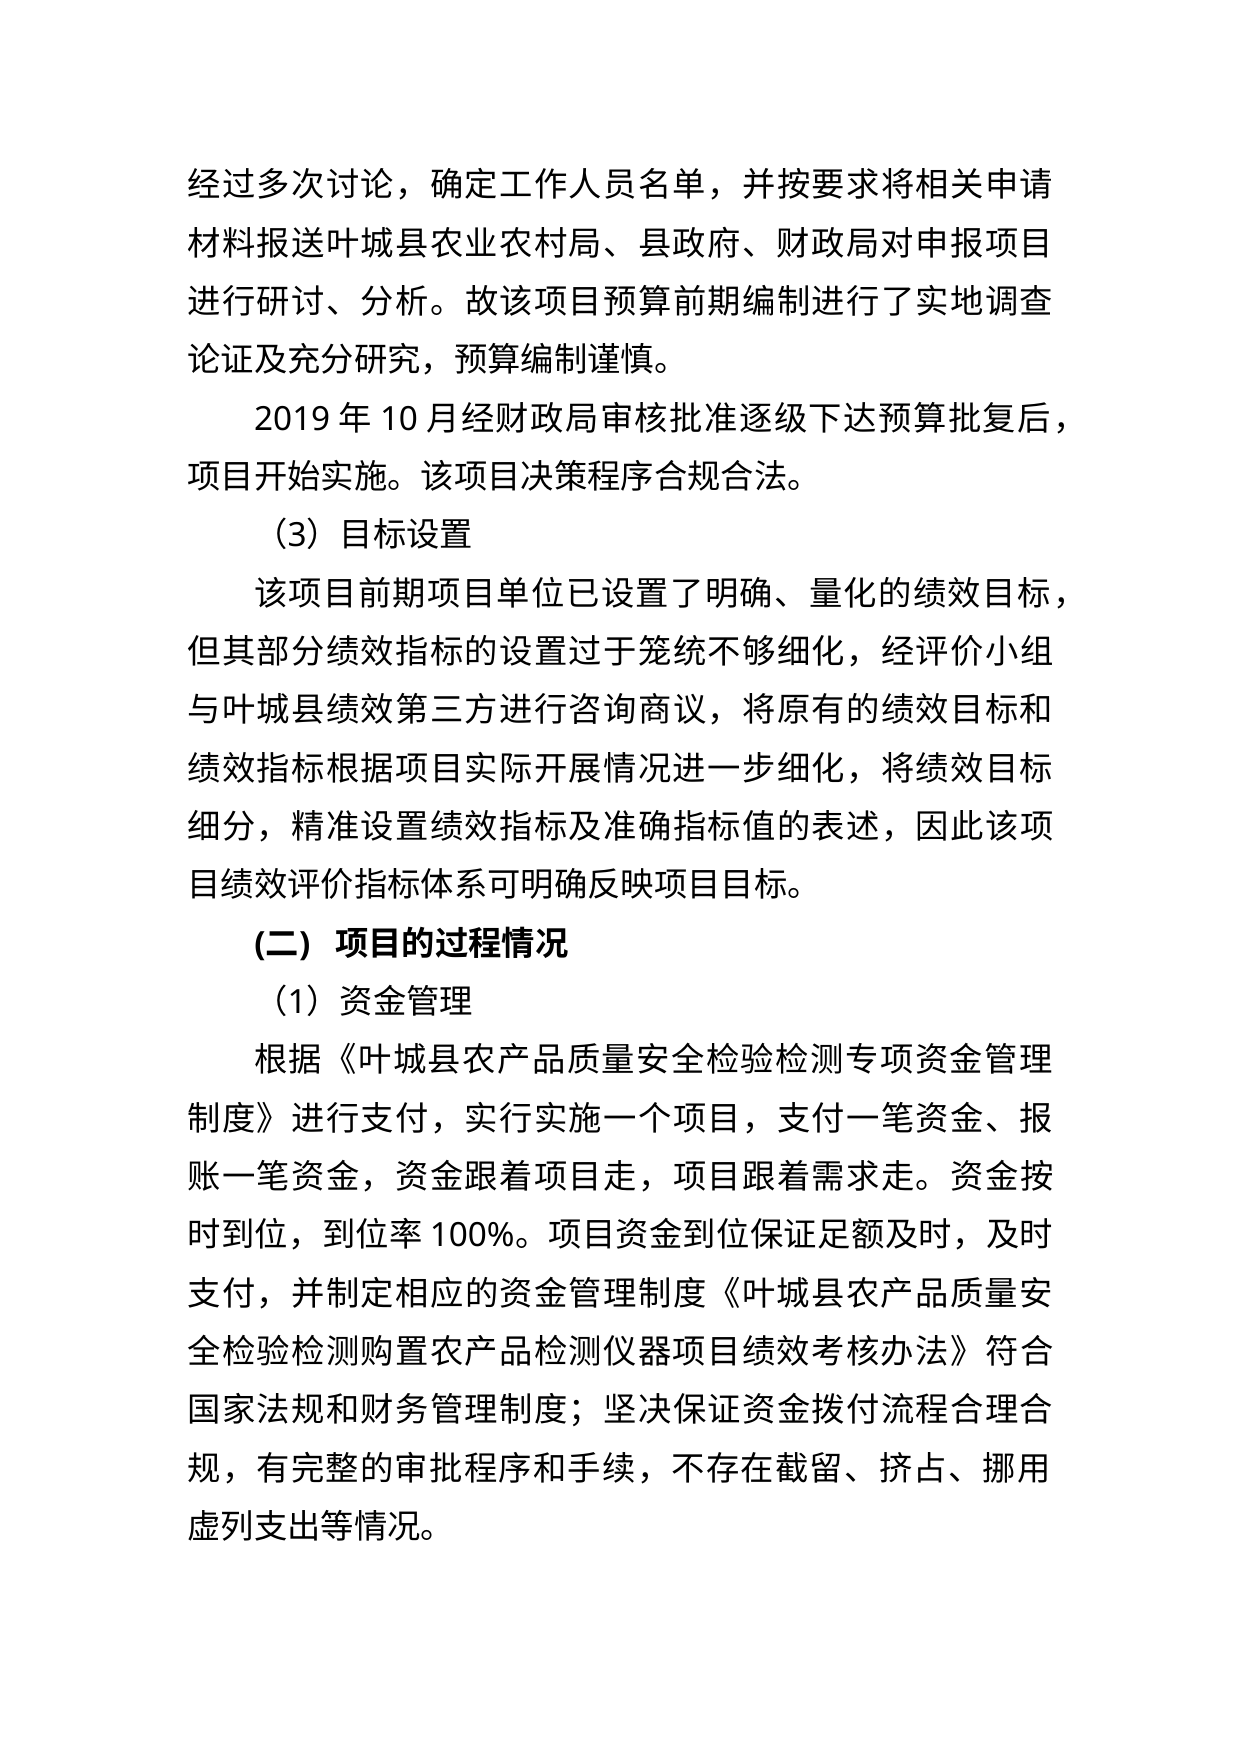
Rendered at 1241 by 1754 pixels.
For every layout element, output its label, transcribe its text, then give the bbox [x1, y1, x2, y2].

text 根据《叶城县农产品质量安全检验检测专项资金管理制度》进行支付，实行实施一个项目，支付一笔资金、报账一笔资金，资金跟着项目走，项目跟着需求走。资金按时到位，到位率100%。项目资金到位保证足额及时，及时支付，并制定相应的资金管理制度《叶城县农产品质量安全检验检测购置农产品检测仪器项目绩效考核办法》符合国家法规和财务管理制度；坚决保证资金拨付流程合理合规，有完整的审批程序和手续，不存在截留、挤占、挪用、虚列支出等情况。 [187, 1025, 1053, 1550]
text 2019年10月经财政局审核批准逐级下达预算批复后，项目开始实施。该项目决策程序合规合法。 [187, 383, 1053, 500]
list 资金管理 [187, 967, 1053, 1025]
text 该项目前期项目单位已设置了明确、量化的绩效目标，但其部分绩效指标的设置过于笼统不够细化，经评价小组与叶城县绩效第三方进行咨询商议，将原有的绩效目标和绩效指标根据项目实际开展情况进一步细化，将绩效目标细分，精准设置绩效指标及准确指标值的表述，因此该项目绩效评价指标体系可明确反映项目目标。 [187, 558, 1053, 908]
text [187, 150, 1053, 383]
list 项目的过程情况 [187, 908, 1053, 967]
list 目标设置 [187, 500, 1053, 558]
